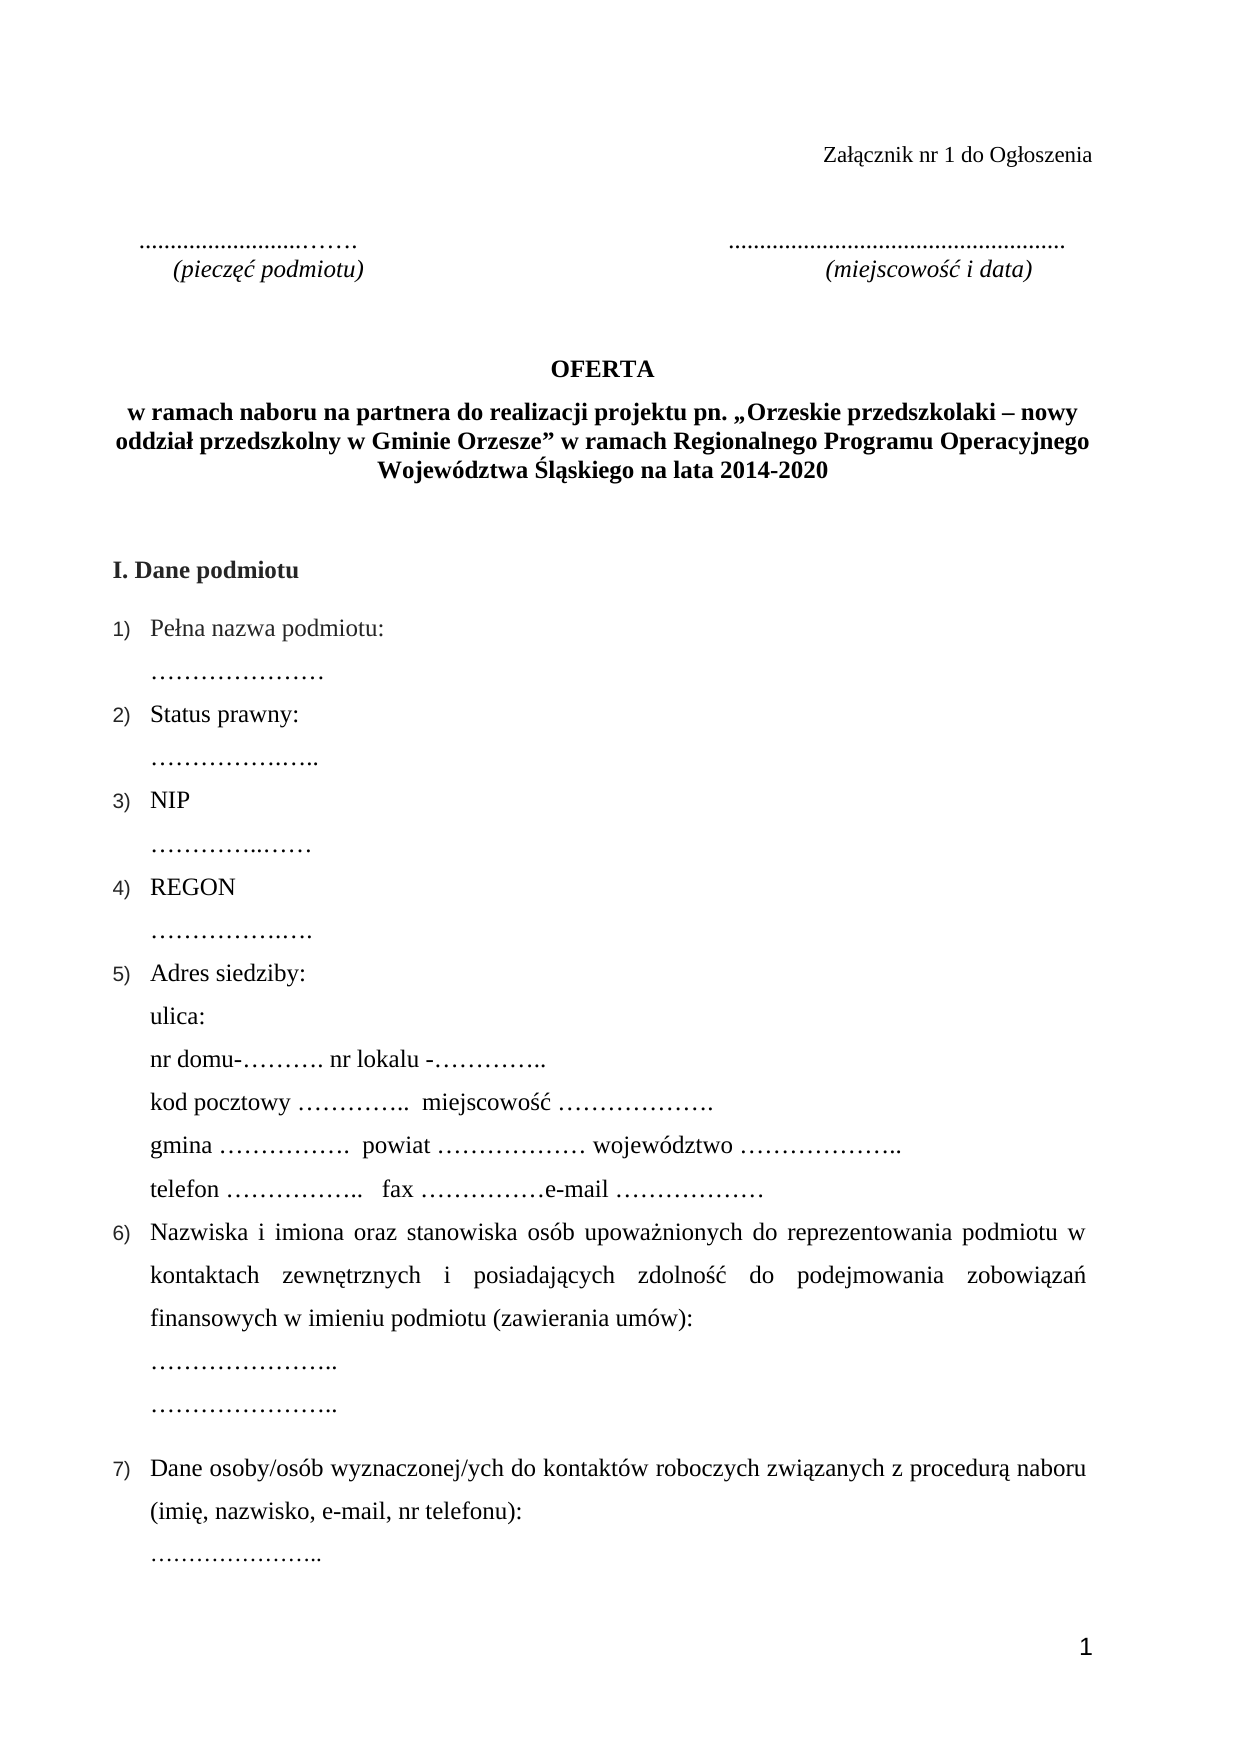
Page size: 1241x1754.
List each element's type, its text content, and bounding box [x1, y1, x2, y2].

list ………………….. [150, 1389, 1087, 1418]
text OFERTA [112, 354, 1093, 383]
list Status prawny: …………….….. [112, 699, 1093, 771]
list Dane osoby/osób wyznaczonej/ych do kontaktów roboczych związanych z procedurą naboru (imię, nazwisko, e-mail, nr telefonu): [112, 1453, 1087, 1525]
list REGON [112, 872, 1093, 901]
text ..........................……. ...................................................... [112, 225, 1093, 254]
text ………………….. [150, 1346, 1087, 1375]
text …………….…. [112, 915, 1093, 944]
text I. Dane podmiotu [112, 556, 1093, 584]
list Pełna nazwa podmiotu: [112, 613, 1093, 642]
text …………..…… [150, 829, 1093, 857]
text ………………… [150, 656, 1093, 685]
list ………………….. [150, 1539, 1087, 1566]
list Załącznik nr 1 do Ogłoszenia [158, 141, 1093, 167]
text w ramach naboru na partnera do realizacji projektu pn. „Orzeskie przedszkolaki – nowy oddział przedszkolny w Gminie Orzesze” w ramach Regionalnego Programu Operacyjnego Województwa Śląskiego na lata 2014-2020 [112, 397, 1093, 484]
text (pieczęć podmiotu) (miejscowość i data) [112, 254, 1093, 282]
list NIP [112, 786, 1093, 814]
list Nazwiska i imiona oraz stanowiska osób upoważnionych do reprezentowania podmiotu w kontaktach zewnętrznych i posiadających zdolność do podejmowania zobowiązań finansowych w imieniu podmiotu (zawierania umów): [112, 1217, 1087, 1332]
list Adres siedziby: ulica: nr domu-………. nr lokalu -………….. kod pocztowy ………….. miejscowość ………………. gmina ……………. powiat ……………… województwo ……………….. telefon …………….. fax ……………e-mail ……………… [112, 958, 1093, 1202]
